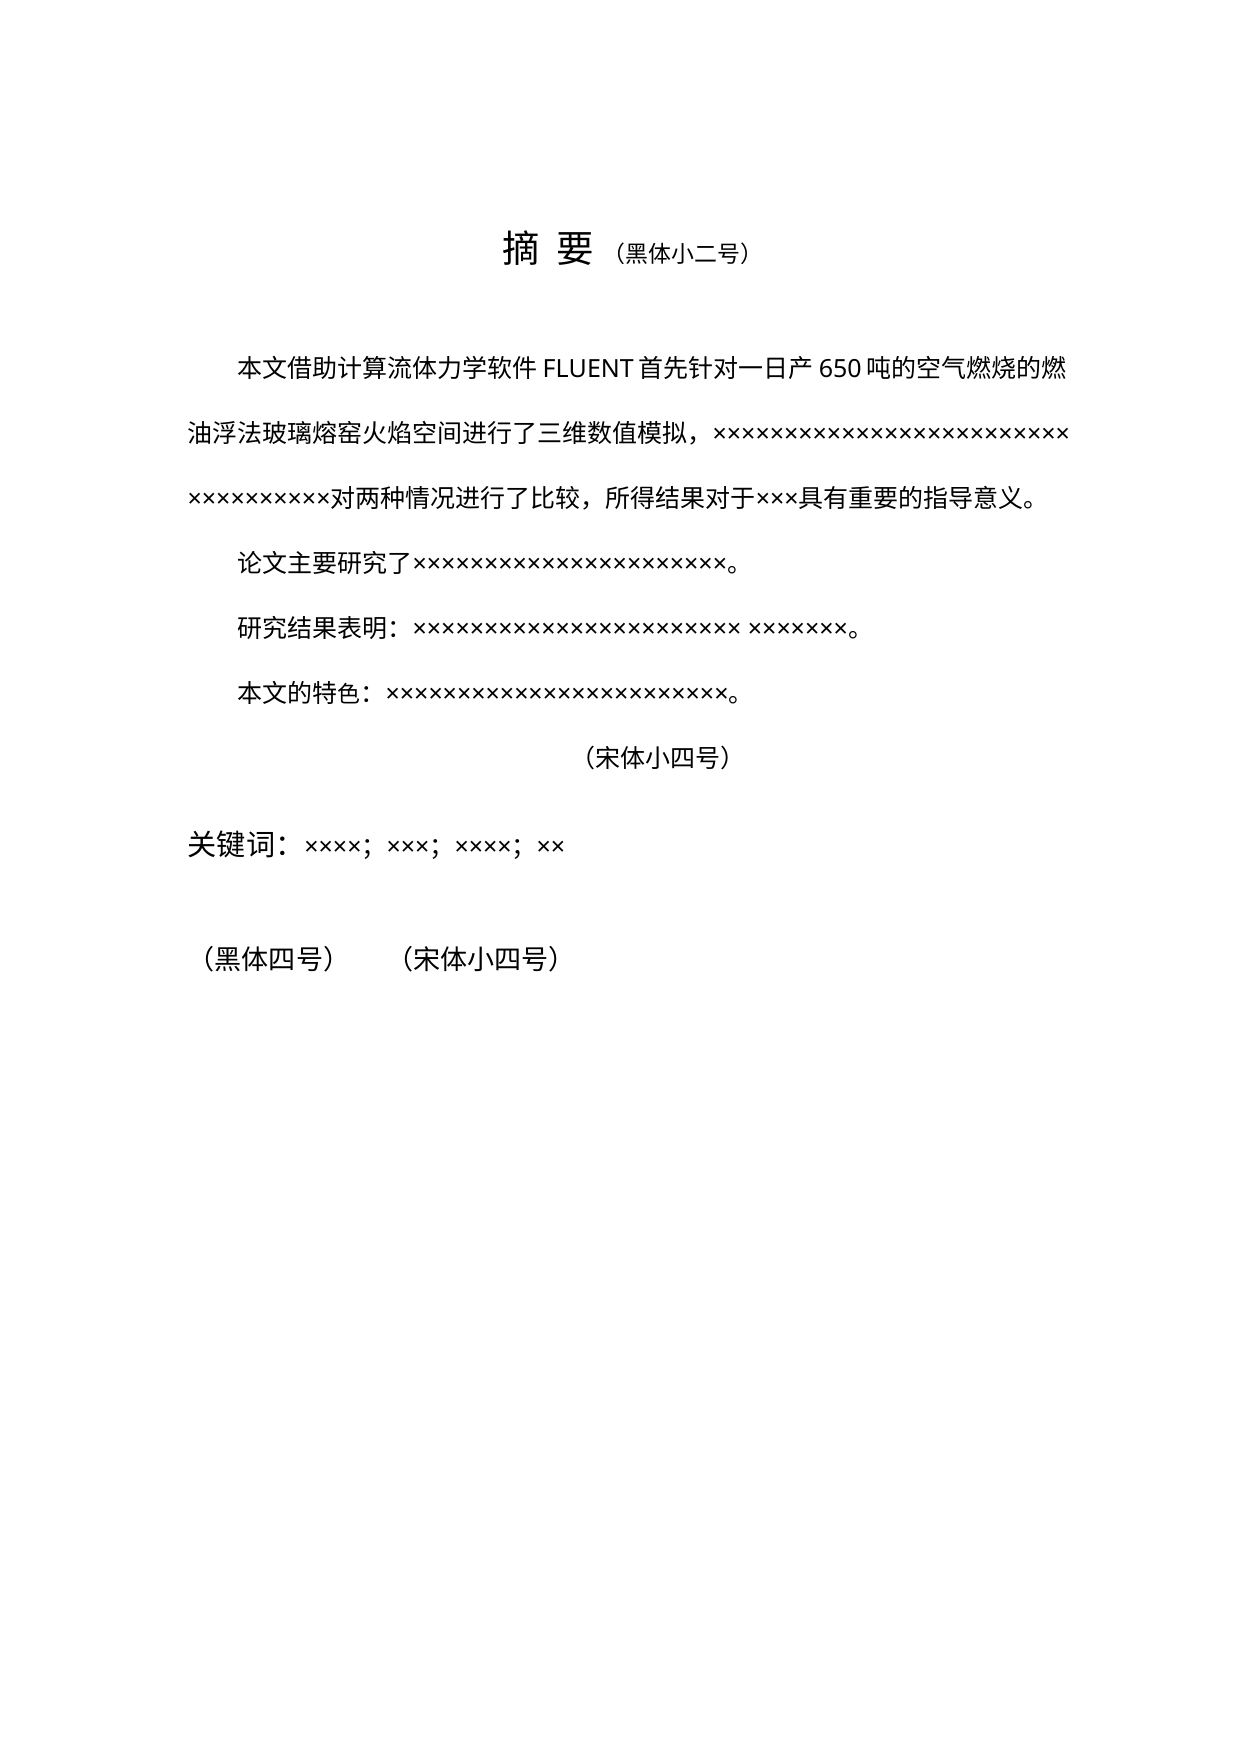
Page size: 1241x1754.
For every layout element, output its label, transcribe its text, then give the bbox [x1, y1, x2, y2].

text 关键词：××××；×××；××××；×× [187, 810, 1078, 875]
text 本文借助计算流体力学软件FLUENT首先针对一日产650吨的空气燃烧的燃油浮法玻璃熔窑火焰空间进行了三维数值模拟，×××××××××××××××××××××××××××××××××××对两种情况进行了比较，所得结果对于×××具有重要的指导意义。 [187, 334, 1078, 529]
text 论文主要研究了××××××××××××××××××××××。 [187, 529, 1078, 594]
text （宋体小四号） [187, 724, 1078, 789]
text 研究结果表明：××××××××××××××××××××××× ×××××××。 [187, 594, 1078, 659]
text 摘 要 （黑体小二号） [187, 213, 1078, 278]
text 本文的特色：××××××××××××××××××××××××。 [187, 659, 1078, 724]
text （黑体四号） （宋体小四号） [187, 925, 1078, 990]
